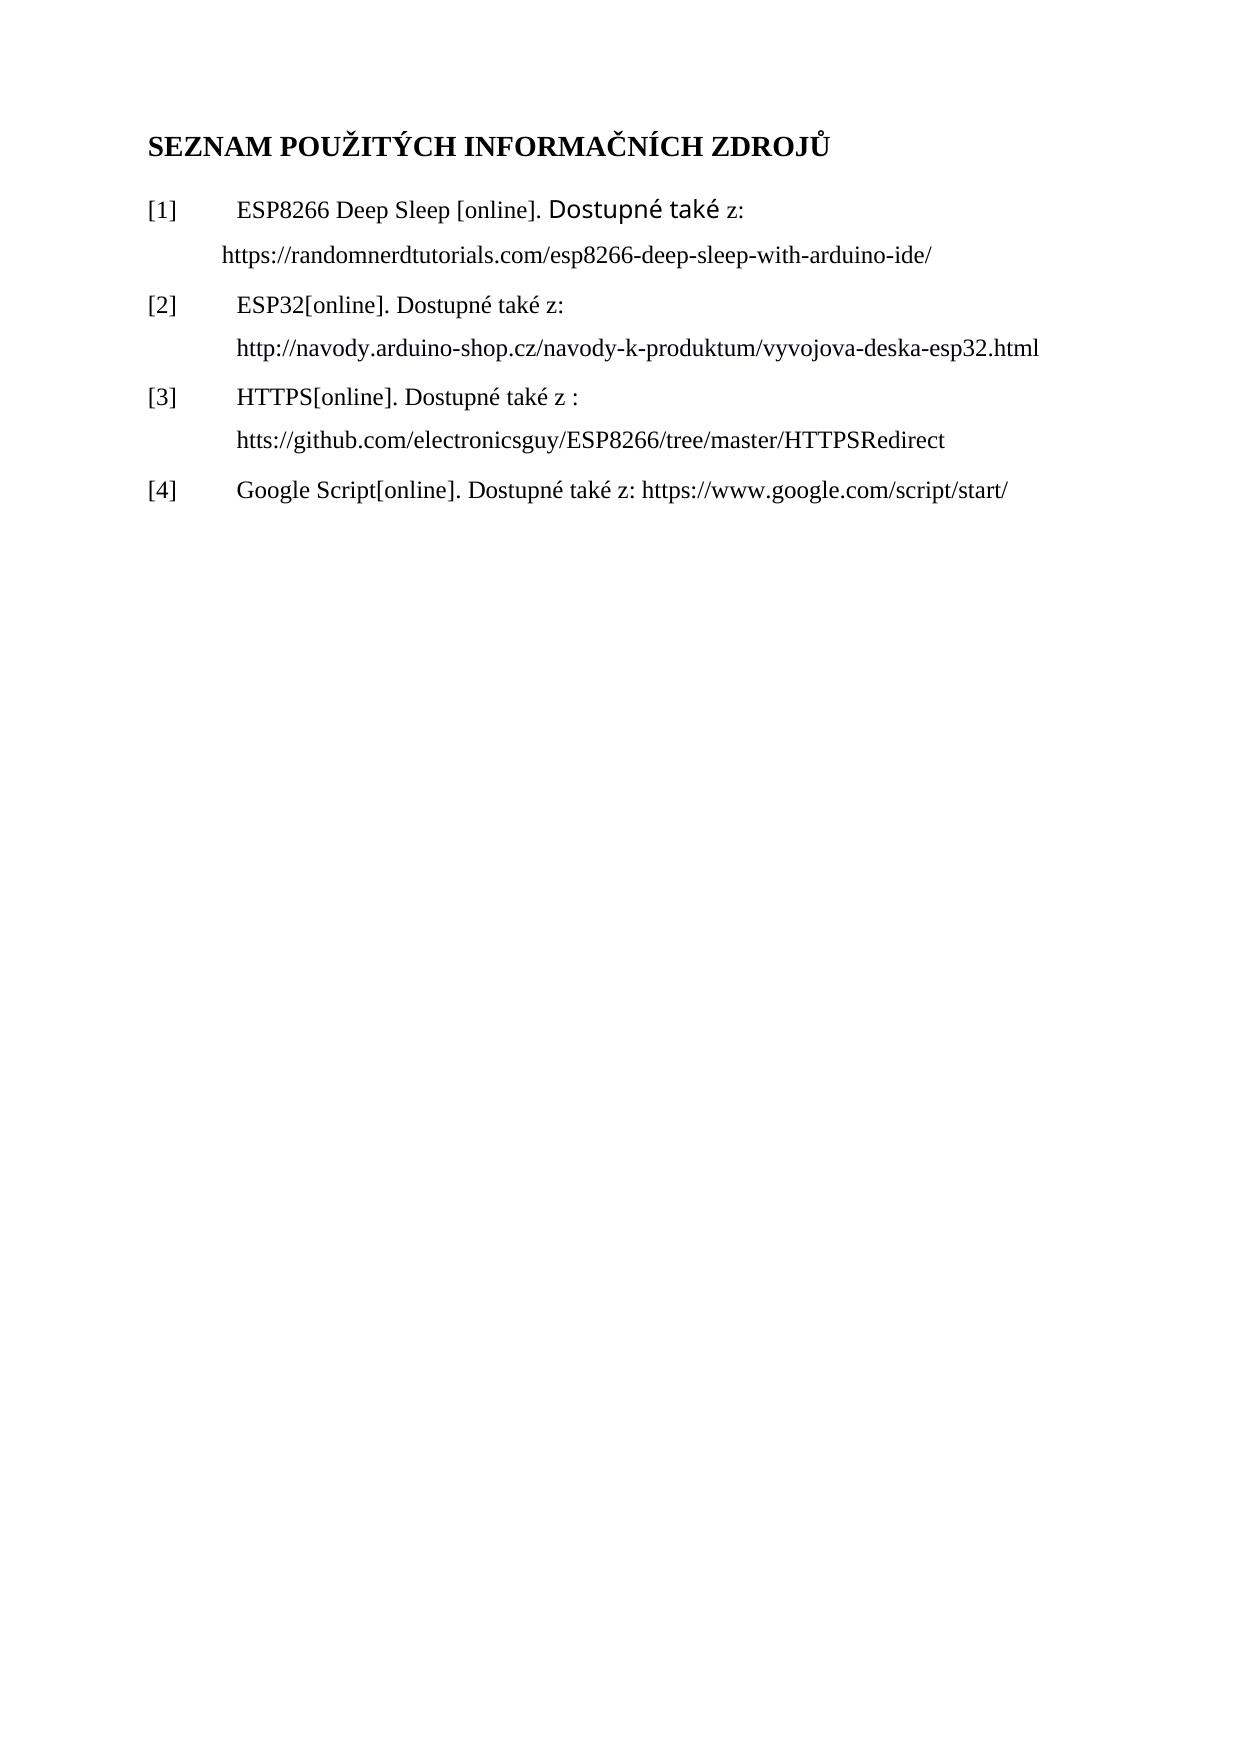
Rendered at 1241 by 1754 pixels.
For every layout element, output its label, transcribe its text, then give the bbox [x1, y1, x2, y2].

text [3] HTTPS[online]. Dostupné také z : htts://github.com/electronicsguy/ESP8266/tree/master/HTTPSRedirect [148, 382, 1152, 454]
text [1] ESP8266 Deep Sleep [online]. Dostupné také z: https://randomnerdtutorials.com/esp8266-deep-sleep-with-arduino-ide/ [148, 192, 1152, 269]
text [4] Google Script[online]. Dostupné také z: https://www.google.com/script/start/ [148, 475, 1152, 504]
text Seznam použitýCH INFORMAČNÍCH ZDROJů [148, 129, 1152, 163]
text [2] ESP32[online]. Dostupné také z: http://navody.arduino-shop.cz/navody-k-produktum/vyvojova-deska-esp32.html [148, 290, 1152, 362]
